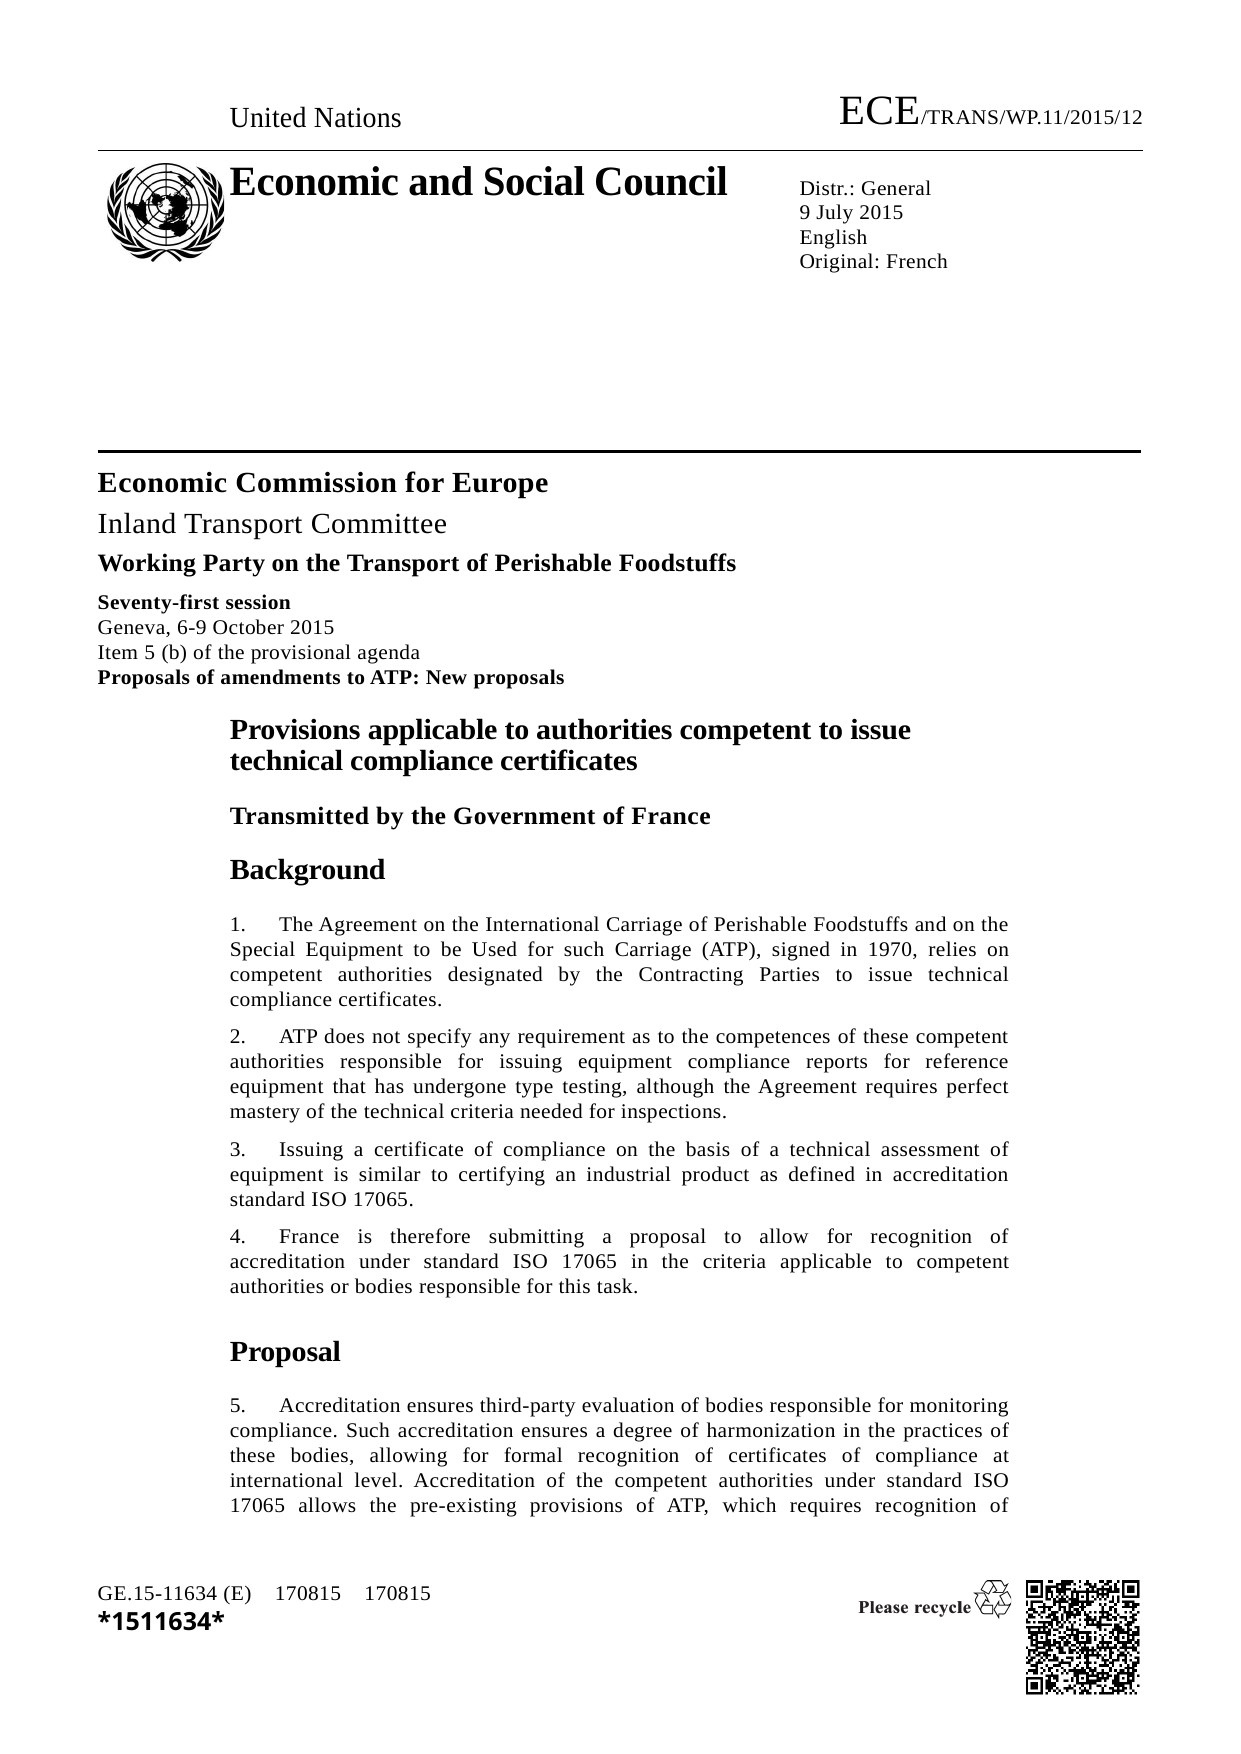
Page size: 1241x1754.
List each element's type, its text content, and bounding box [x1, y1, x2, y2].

picture [107, 163, 225, 262]
picture [858, 1580, 1012, 1619]
text Inland Transport Committee [97, 511, 1011, 539]
text 3. Issuing a certificate of compliance on the basis of a technical assessment of equipment is similar to certifying an industrial product as defined in accreditation standard ISO 17065. [229, 1136, 1011, 1211]
text Economic Commission for Europe [97, 470, 1011, 498]
text Seventy-first session [97, 589, 1143, 614]
text Geneva, 6-9 October 2015 [97, 614, 1143, 639]
text Item 5 (b) of the provisional agenda [97, 639, 1143, 664]
text 4. France is therefore submitting a proposal to allow for recognition of accreditation under standard ISO 17065 in the criteria applicable to competent authorities or bodies responsible for this task. [229, 1223, 1011, 1298]
picture [1026, 1580, 1140, 1695]
text Proposal [97, 1336, 1011, 1367]
text Background [97, 855, 1011, 886]
text Transmitted by the Government of France [97, 802, 1011, 830]
text 1. The Agreement on the International Carriage of Perishable Foodstuffs and on the Special Equipment to be Used for such Carriage (ATP), signed in 1970, relies on competent authorities designated by the Contracting Parties to issue technical compliance certificates. [229, 911, 1011, 1011]
text 2. ATP does not specify any requirement as to the competences of these competent authorities responsible for issuing equipment compliance reports for reference equipment that has undergone type testing, although the Agreement requires perfect mastery of the technical criteria needed for inspections. [229, 1023, 1011, 1123]
text Proposals of amendments to ATP: New proposals [97, 664, 1143, 689]
text Provisions applicable to authorities competent to issue technical compliance certificates [97, 714, 1011, 777]
text Working Party on the Transport of Perishable Foodstuffs [97, 552, 1011, 577]
